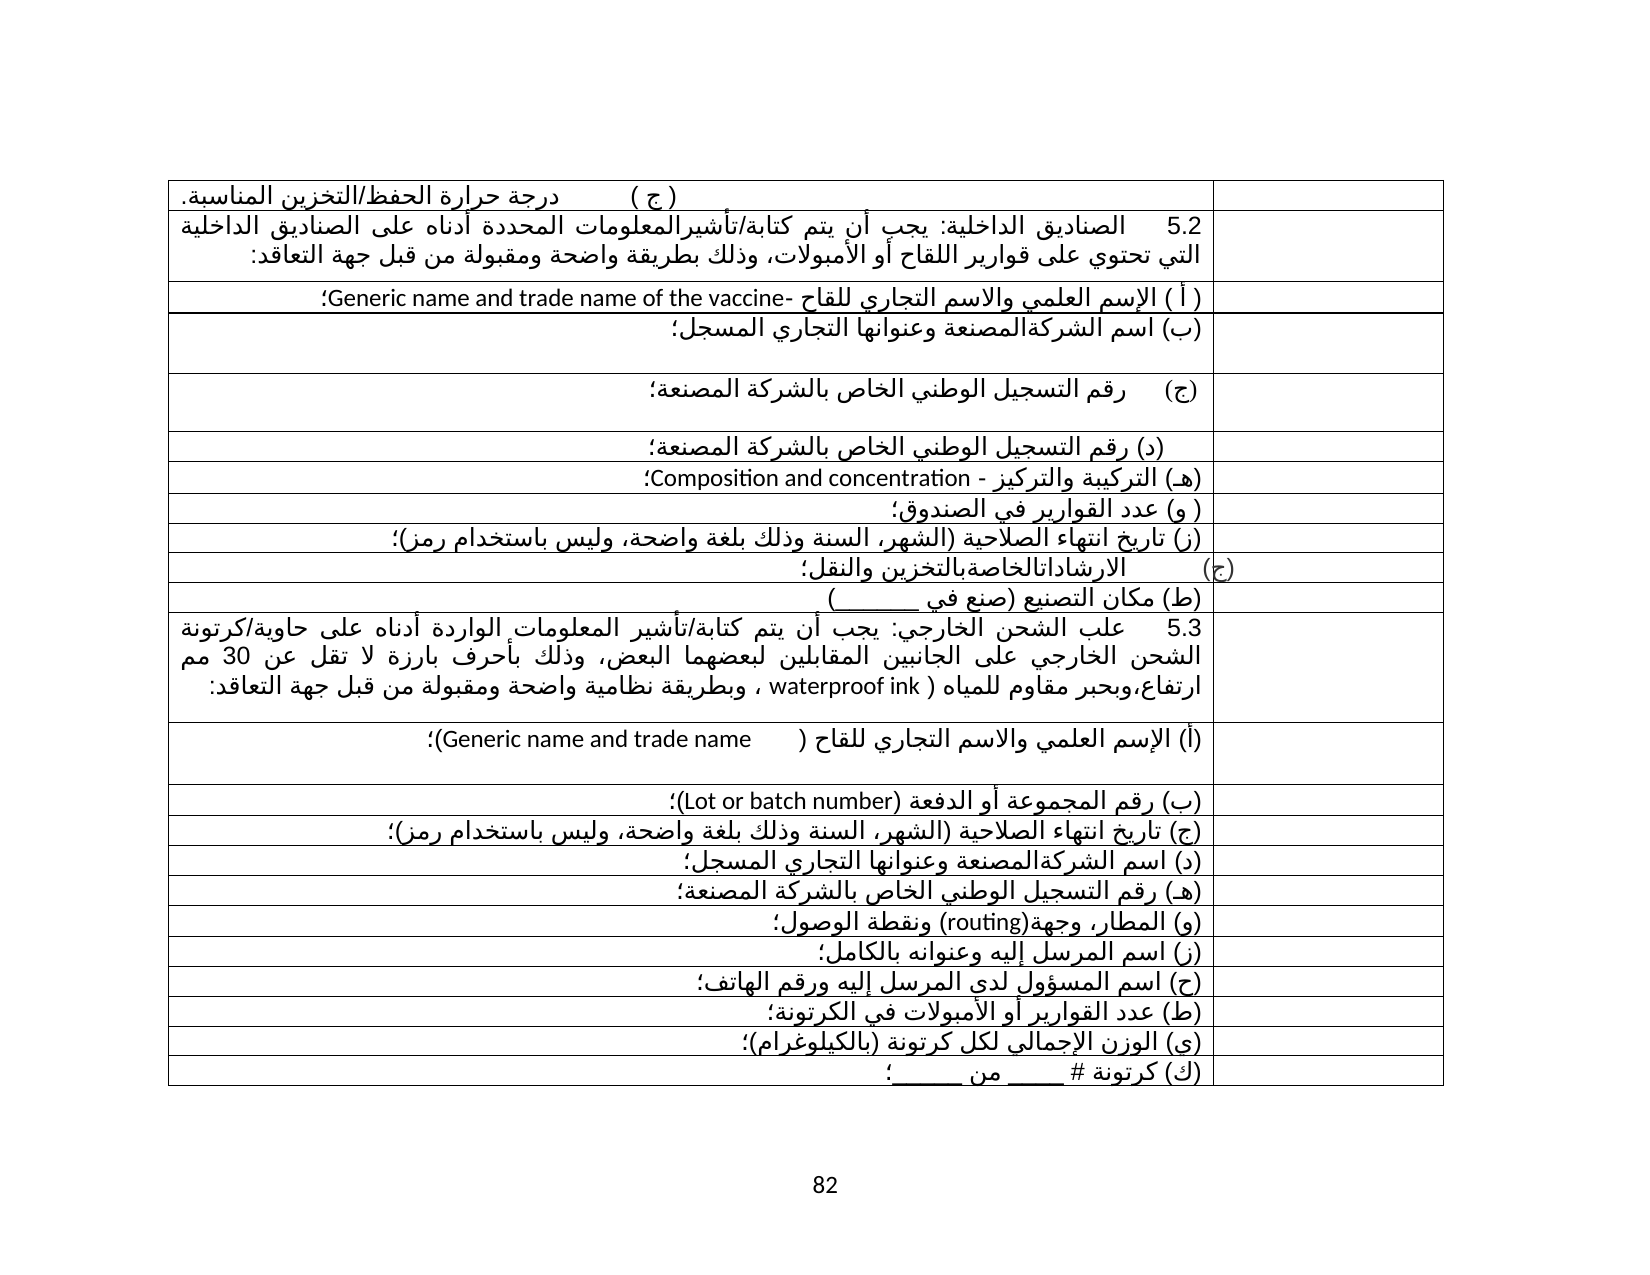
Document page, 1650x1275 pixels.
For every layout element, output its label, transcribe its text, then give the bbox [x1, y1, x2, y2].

table_cell (هـ) رقم التسجيل الوطني الخاص بالشركة المصنعة؛ [169, 876, 1213, 905]
table_cell [1214, 1027, 1443, 1055]
table_cell [1214, 613, 1443, 722]
table_cell درجة حرارة الحفظ/التخزين المناسبة. ( ج ) [169, 181, 1213, 210]
table_cell 5.3 علب الشحن الخارجي: يجب أن يتم كتابة/تأشير المعلومات الواردة أدناه على حاوية/كرتونة الشحن الخارجي على الجانبين المقابلين لبعضهما البعض، وذلك بأحرف بارزة لا تقل عن 30 مم ارتفاع،وبحبر مقاوم للمياه ( waterproof ink ، وبطريقة نظامية واضحة ومقبولة من قبل جهة التعاقد: [169, 613, 1213, 722]
table_cell [1214, 432, 1443, 461]
table_cell [1214, 997, 1443, 1026]
table_cell (د) رقم التسجيل الوطني الخاص بالشركة المصنعة؛ [169, 432, 1213, 461]
table_cell (ح) اسم المسؤول لدى المرسل إليه ورقم الهاتف؛ [169, 967, 1213, 996]
table_cell [1214, 314, 1443, 373]
table_cell [1214, 1056, 1443, 1085]
table_cell (ز) اسم المرسل إليه وعنوانه بالكامل؛ [169, 937, 1213, 966]
table_cell ( و) عدد القوارير في الصندوق؛ [169, 494, 1213, 522]
table_cell [1214, 583, 1443, 612]
table_cell (ط) عدد القوارير أو الأمبولات في الكرتونة؛ [169, 997, 1213, 1026]
table_cell 5.2 الصناديق الداخلية: يجب أن يتم كتابة/تأشيرالمعلومات المحددة أدناه على الصناديق الداخلية التي تحتوي على قوارير اللقاح أو الأمبولات، وذلك بطريقة واضحة ومقبولة من قبل جهة التعاقد: [169, 211, 1213, 281]
table_cell [1214, 785, 1443, 815]
table_cell [1214, 967, 1443, 996]
table_cell [1214, 723, 1443, 784]
table_cell (ز) تاريخ انتهاء الصلاحية (الشهر، السنة وذلك بلغة واضحة، وليس باستخدام رمز)؛ [169, 524, 1213, 552]
table_cell [1214, 524, 1443, 552]
table_cell (و) المطار، وجهة(routing) ونقطة الوصول؛ [169, 906, 1213, 936]
table_cell [1214, 876, 1443, 905]
table_cell ( أ ) الإسم العلمي والاسم التجاري للقاح -Generic name and trade name of the vaccine؛ [169, 282, 1213, 312]
table_cell (ي) الوزن الإجمالي لكل كرتونة (بالكيلوغرام)؛ [169, 1027, 1213, 1055]
table_cell رقم التسجيل الوطني الخاص بالشركة المصنعة؛ [169, 374, 1213, 431]
table_cell (أ) الإسم العلمي والاسم التجاري للقاح ( Generic name and trade name)؛ [169, 723, 1213, 784]
table_cell (د) اسم الشركةالمصنعة وعنوانها التجاري المسجل؛ [169, 846, 1213, 875]
table_cell (ب) اسم الشركةالمصنعة وعنوانها التجاري المسجل؛ [169, 314, 1213, 373]
table_cell [1214, 906, 1443, 936]
table_cell [1214, 282, 1443, 312]
table_cell [1214, 374, 1443, 431]
table_cell [1214, 462, 1443, 493]
table_cell [1214, 181, 1443, 210]
table_cell [1214, 494, 1443, 522]
table_cell (ج) تاريخ انتهاء الصلاحية (الشهر، السنة وذلك بلغة واضحة، وليس باستخدام رمز)؛ [169, 816, 1213, 845]
table_cell (ط) مكان التصنيع (صنع في ______) [169, 583, 1213, 612]
table_cell (هـ) التركيبة والتركيز - Composition and concentration؛ [169, 462, 1213, 493]
table_cell (ك) كرتونة # ____ من _____؛ [169, 1056, 1213, 1085]
table_cell [1214, 846, 1443, 875]
table_cell [1214, 816, 1443, 845]
table_cell [1214, 937, 1443, 966]
table_cell الارشاداتالخاصةبالتخزين والنقل؛ [169, 553, 1213, 582]
table_cell [1214, 211, 1443, 281]
table_cell (ب) رقم المجموعة أو الدفعة (Lot or batch number)؛ [169, 785, 1213, 815]
table_cell [1214, 553, 1443, 582]
